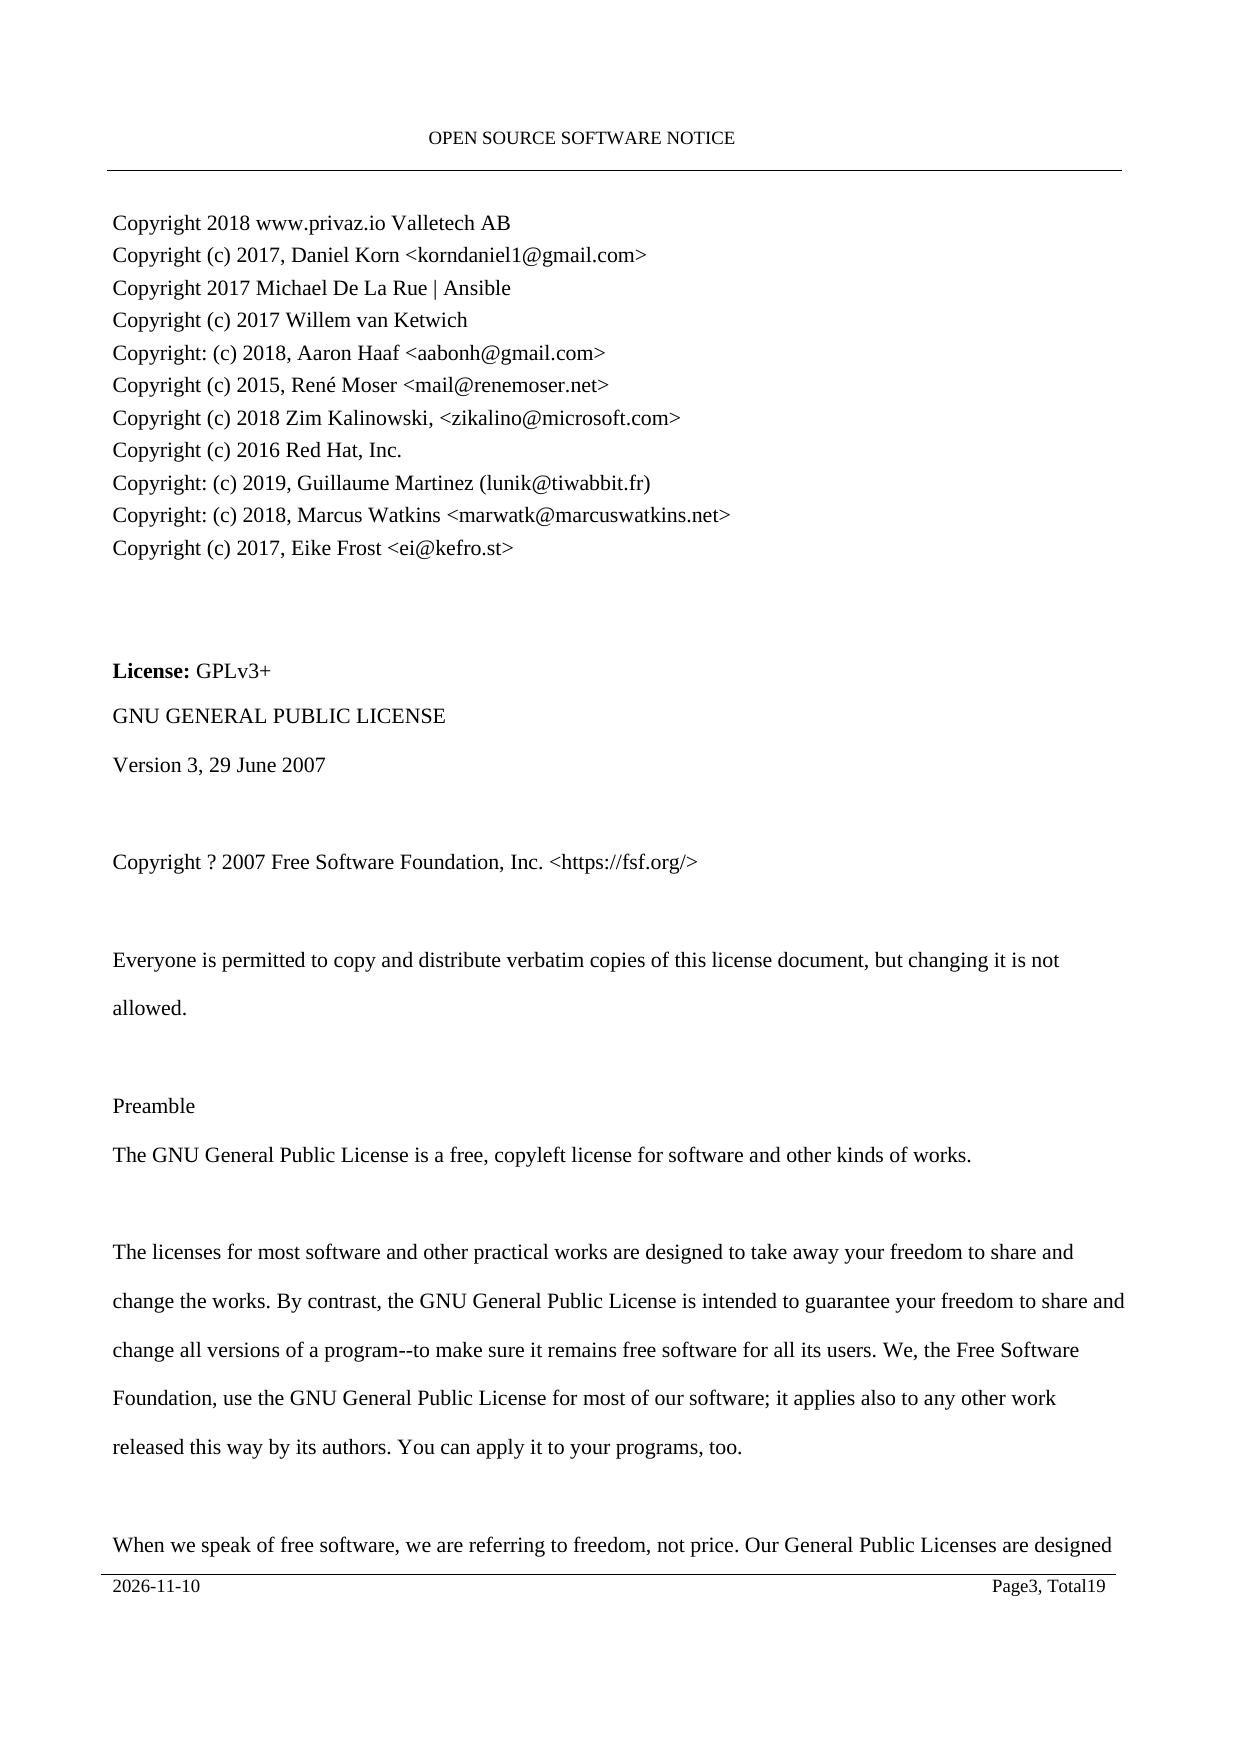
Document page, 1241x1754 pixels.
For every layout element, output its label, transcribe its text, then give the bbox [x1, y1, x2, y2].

text Copyright (c) 2018 Zim Kalinowski, <zikalino@microsoft.com> [112, 401, 1128, 434]
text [112, 699, 1128, 1560]
text Copyright (c) 2015, René Moser <mail@renemoser.net> [112, 369, 1128, 401]
text Copyright (c) 2016 Red Hat, Inc. [112, 434, 1128, 466]
text Copyright: (c) 2018, Marcus Watkins <marwatk@marcuswatkins.net> [112, 499, 1128, 531]
text Copyright 2017 Michael De La Rue | Ansible [112, 271, 1128, 304]
text Copyright 2018 www.privaz.io Valletech AB [112, 206, 1128, 239]
text Copyright: (c) 2018, Aaron Haaf <aabonh@gmail.com> [112, 336, 1128, 369]
text Copyright (c) 2017, Eike Frost <ei@kefro.st> [112, 531, 1128, 564]
text Copyright (c) 2017, Daniel Korn <korndaniel1@gmail.com> [112, 239, 1128, 271]
text License: GPLv3+ [112, 654, 1128, 687]
text Copyright (c) 2017 Willem van Ketwich [112, 304, 1128, 336]
text Copyright: (c) 2019, Guillaume Martinez (lunik@tiwabbit.fr) [112, 466, 1128, 499]
